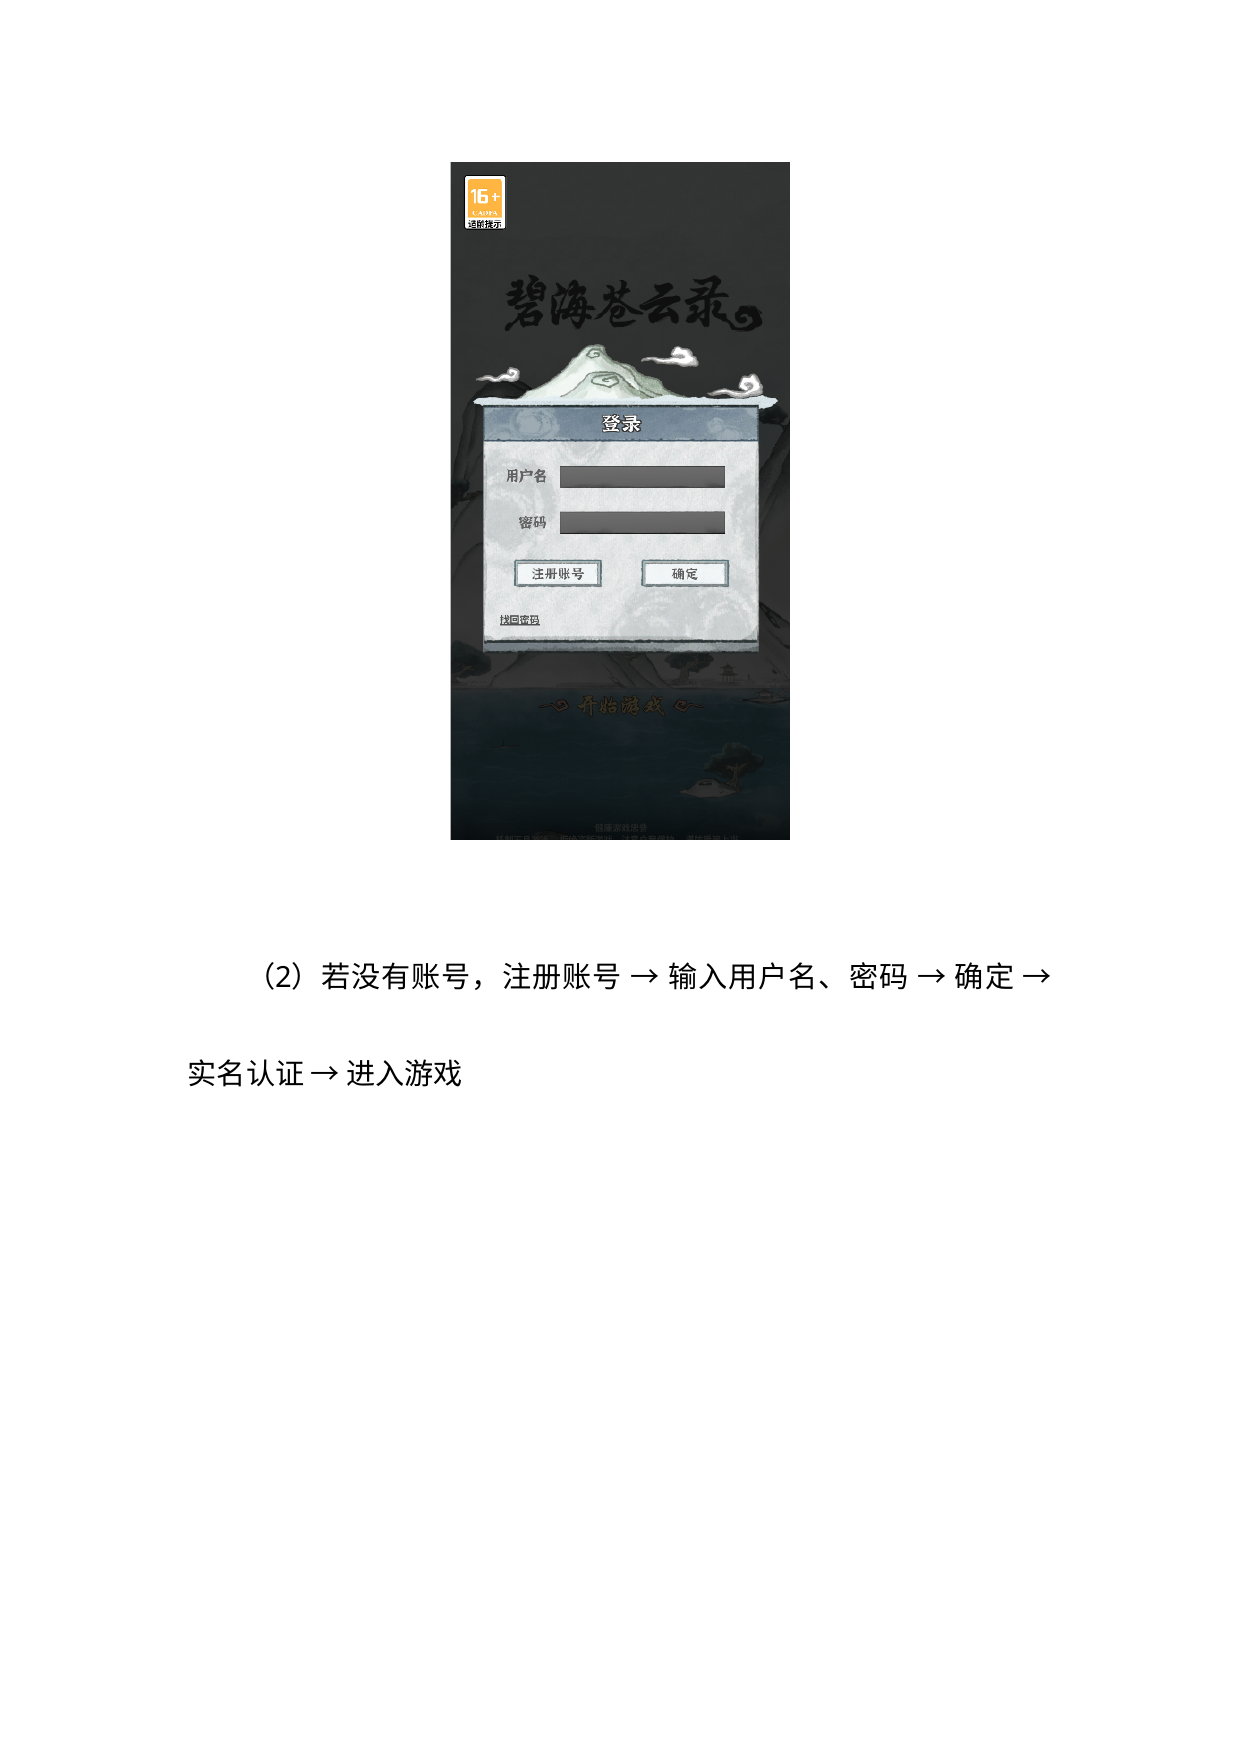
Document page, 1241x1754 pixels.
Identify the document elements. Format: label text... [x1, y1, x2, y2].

picture [450, 162, 790, 840]
list 若没有账号，注册账号 → 输入用户名、密码 → 确定 → 实名认证 → 进入游戏 [187, 942, 1053, 1104]
